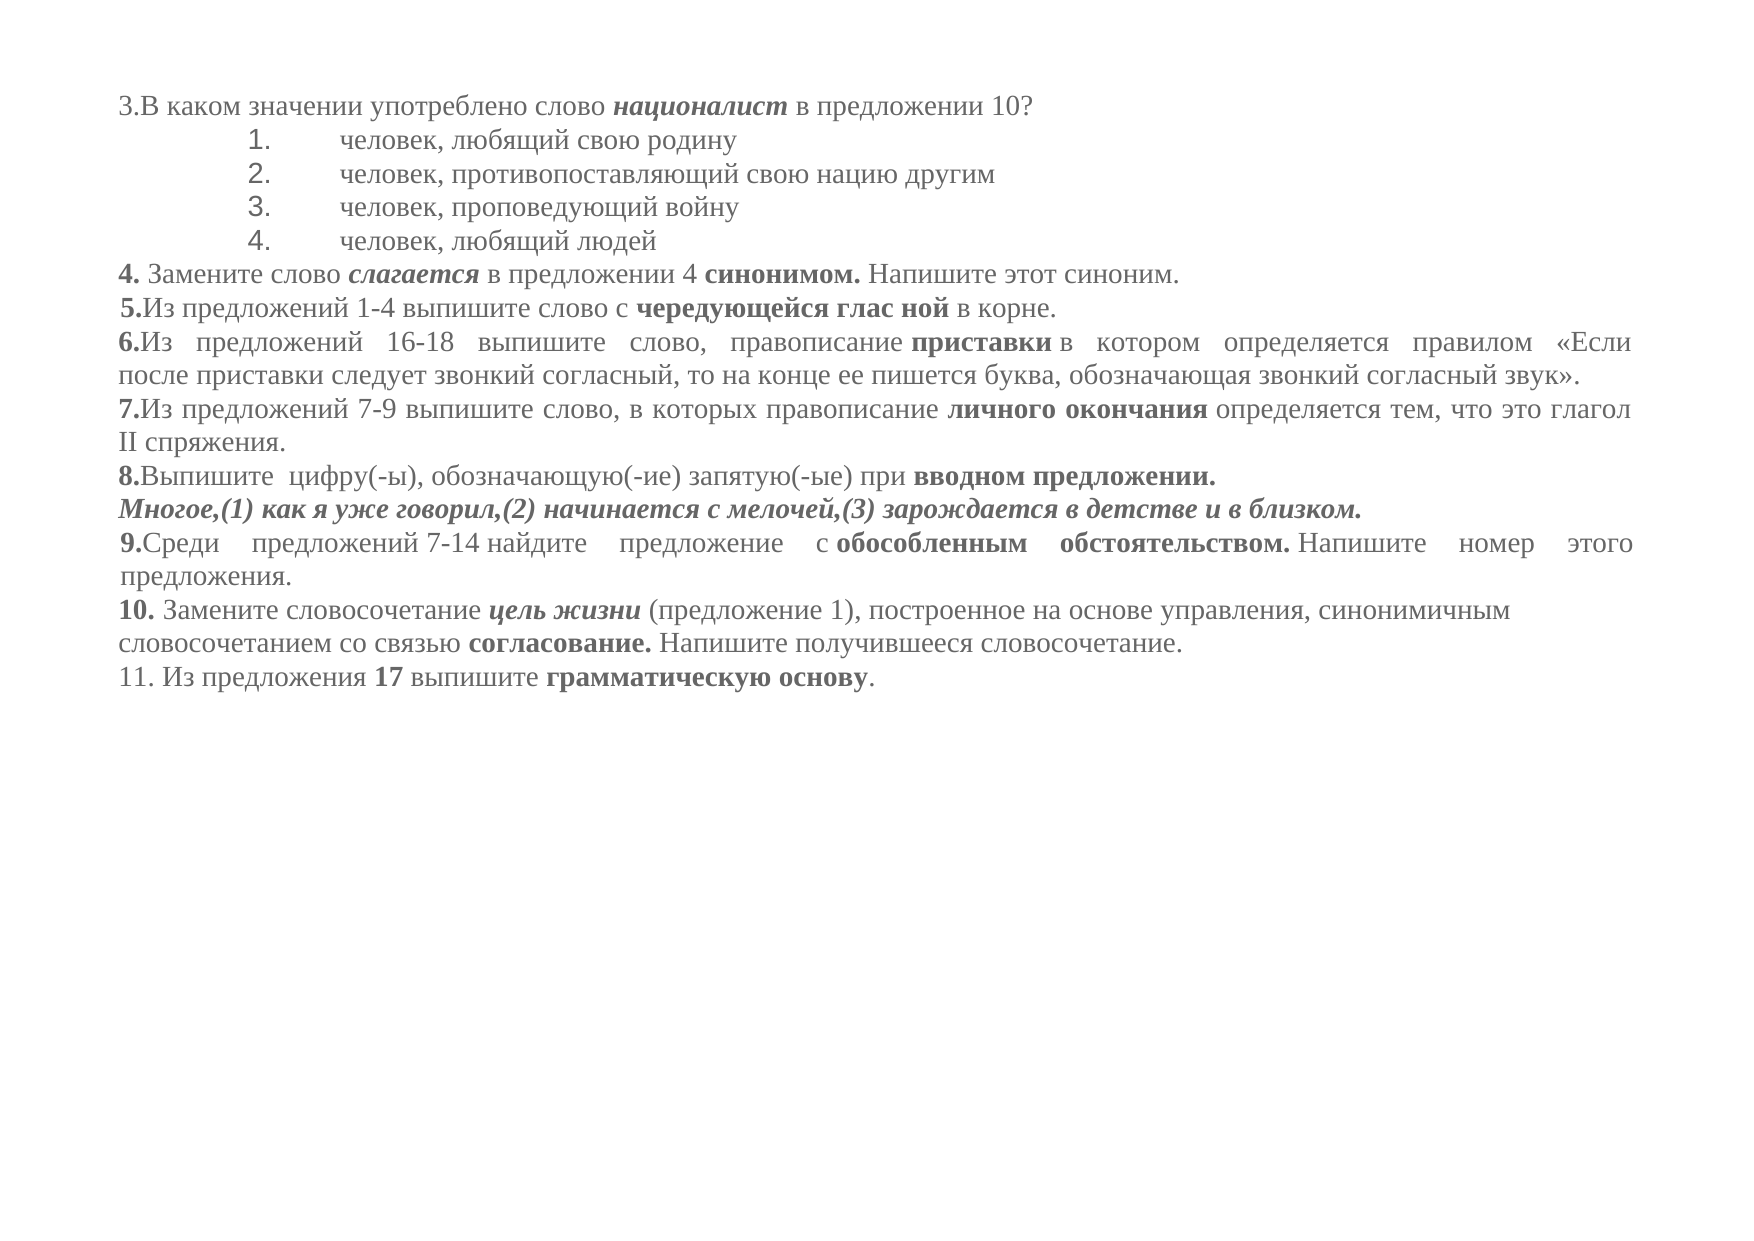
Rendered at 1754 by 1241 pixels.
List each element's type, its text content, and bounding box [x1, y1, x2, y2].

list человек, любящий свою родину [153, 122, 1636, 156]
text 9.Среди предложений 7-14 найдите предложение с обособленным обстоятельством. Напишите номер этого предложения. [120, 525, 1634, 592]
text 10. Замените словосочетание цель жизни (предложение 1), построенное на основе управления, синонимичным словосочетанием со связью согласование. Напишите получившееся словосочетание. [118, 592, 1632, 659]
text 3.В каком значении употреблено слово националист в предложении 10? [118, 88, 1636, 122]
text Многое,(1) как я уже говорил,(2) начинается с мелочей,(3) зарождается в детстве и в близком. [118, 491, 1632, 525]
list человек, противопоставляющий свою нацию другим [153, 156, 1636, 189]
text 8.Выпишите цифру(-ы), обозначающую(-ие) запятую(-ые) при вводном предложении. [118, 458, 1632, 491]
list человек, любящий людей [153, 223, 1636, 257]
list человек, проповедующий войну [153, 189, 1636, 223]
text 4. Замените слово слагается в предложении 4 синонимом. Напишите этот синоним. [118, 257, 1636, 290]
text 11. Из предложения 17 выпишите грамматическую основу. [118, 659, 1632, 693]
text 6.Из предложений 16-18 выпишите слово, правописание приставки в котором определяется правилом «Если после приставки следует звонкий согласный, то на конце ее пишется буква, обозначающая звонкий согласный звук». [118, 324, 1632, 391]
text 5.Из предложений 1-4 выпишите слово с чередующейся глас ной в корне. [120, 290, 1636, 324]
text 7.Из предложений 7-9 выпишите слово, в которых правописание личного окончания определяется тем, что это глагол II спряжения. [118, 391, 1632, 458]
